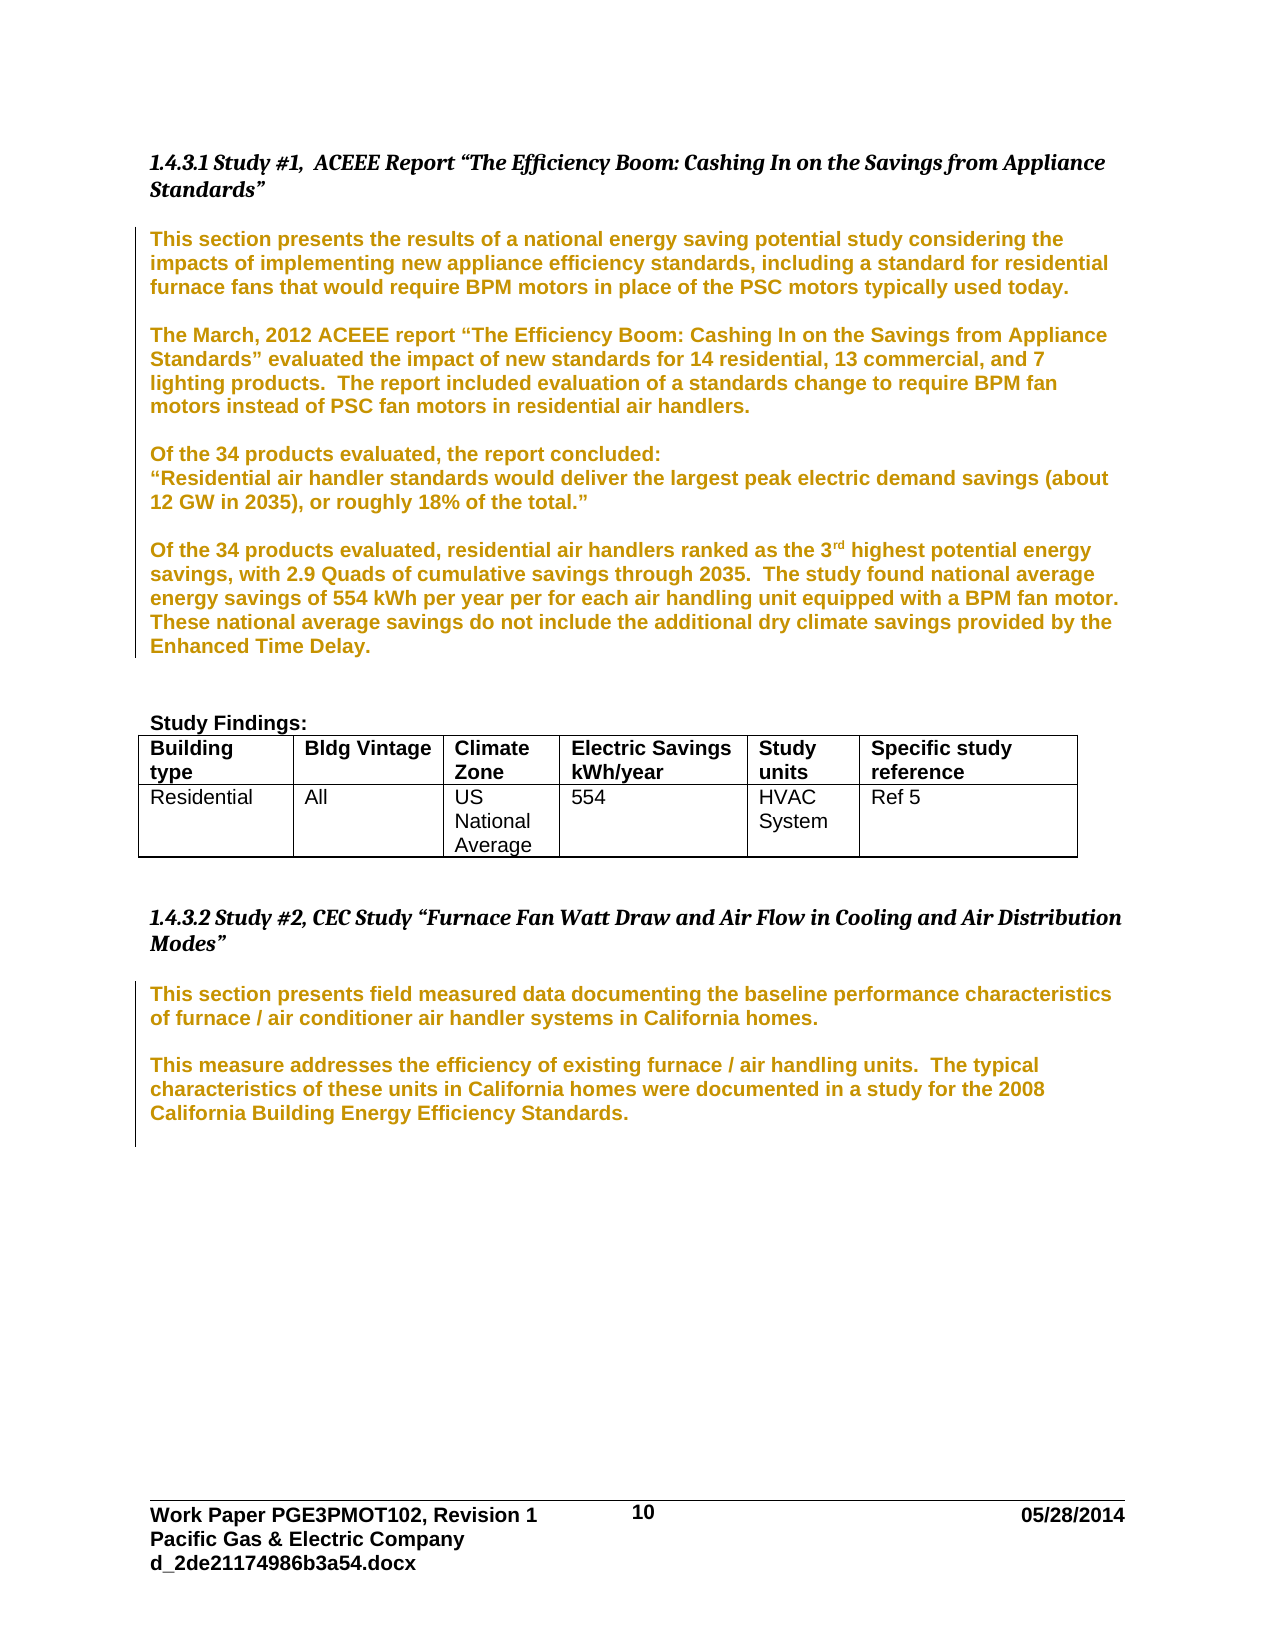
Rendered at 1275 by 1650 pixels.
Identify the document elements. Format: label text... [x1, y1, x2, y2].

text “Residential air handler standards would deliver the largest peak electric demand savings (about 12 GW in 2035), or roughly 18% of the total.” [150, 466, 1125, 514]
text Study Findings: [150, 711, 1125, 734]
text This measure addresses the efficiency of existing furnace / air handling units. The typical characteristics of these units in California homes were documented in a study for the 2008 California Building Energy Efficiency Standards. [150, 1053, 1125, 1125]
subtitle 1.4.3.1 Study #1, ACEEE Report “The Efficiency Boom: Cashing In on the Savings from Appliance Standards” [150, 150, 1125, 203]
table_cell US National Average [444, 785, 559, 856]
table_header Specific study reference [860, 736, 1077, 783]
table_header Climate Zone [444, 736, 559, 783]
subtitle 1.4.3.2 Study #2, CEC Study “Furnace Fan Watt Draw and Air Flow in Cooling and Air Distribution Modes” [150, 905, 1125, 957]
table_cell All [294, 785, 443, 856]
text Of the 34 products evaluated, the report concluded: [150, 442, 1125, 466]
text Of the 34 products evaluated, residential air handlers ranked as the 3rd highest potential energy savings, with 2.9 Quads of cumulative savings through 2035. The study found national average energy savings of 554 kWh per year per for each air handling unit equipped with a BPM fan motor. These national average savings do not include the additional dry climate savings provided by the Enhanced Time Delay. [150, 538, 1125, 658]
text The March, 2012 ACEEE report “The Efficiency Boom: Cashing In on the Savings from Appliance Standards” evaluated the impact of new standards for 14 residential, 13 commercial, and 7 lighting products. The report included evaluation of a standards change to require BPM fan motors instead of PSC fan motors in residential air handlers. [150, 322, 1125, 418]
table_cell Residential [139, 785, 293, 856]
table_header Electric Savings kWh/year [560, 736, 747, 783]
table_cell HVAC System [748, 785, 859, 856]
table_header Bldg Vintage [294, 736, 443, 783]
table_header Building type [139, 736, 293, 783]
table_cell Ref 5 [860, 785, 1077, 856]
table_cell 554 [560, 785, 747, 856]
table_header Study units [748, 736, 859, 783]
text This section presents the results of a national energy saving potential study considering the impacts of implementing new appliance efficiency standards, including a standard for residential furnace fans that would require BPM motors in place of the PSC motors typically used today. [150, 227, 1125, 298]
text This section presents field measured data documenting the baseline performance characteristics of furnace / air conditioner air handler systems in California homes. [150, 981, 1125, 1029]
